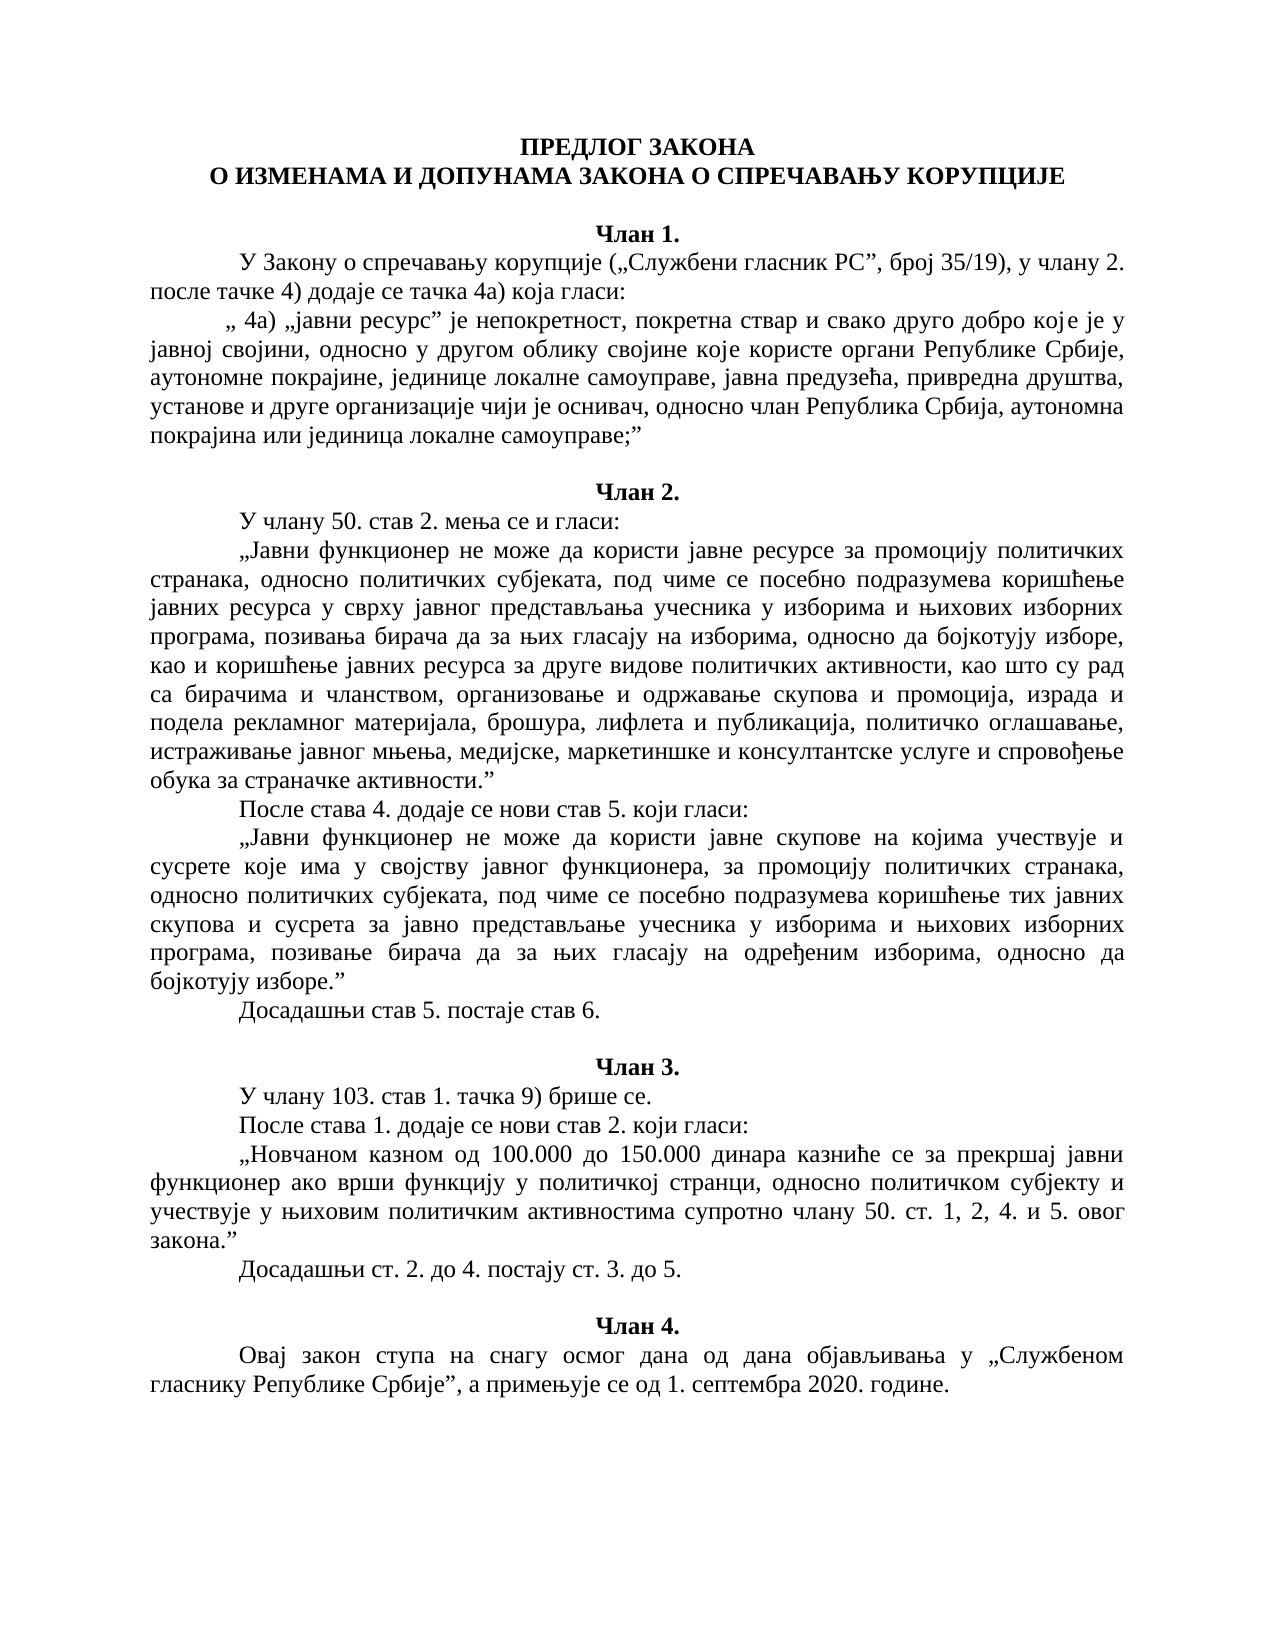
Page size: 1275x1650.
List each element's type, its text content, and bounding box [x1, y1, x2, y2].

text У члану 103. став 1. тачка 9) брише се. [150, 1081, 1125, 1110]
text О ИЗМЕНАМА И ДОПУНАМА ЗАКОНА О СПРЕЧАВАЊУ КОРУПЦИЈЕ [150, 161, 1125, 190]
text Члан 3. [150, 1052, 1125, 1081]
text Члан 1. [150, 219, 1125, 247]
text После става 4. додаје се нови став 5. који гласи: [150, 794, 1125, 822]
text ПРЕДЛОГ ЗАКОНА [150, 132, 1125, 161]
text „Новчаном казном од 100.000 до 150.000 динара казниће се за прекршај јавни функционер ако врши функцију у политичкој странци, односно политичком субјекту и учествује у њиховим политичким активностима супротно члану 50. ст. 1, 2, 4. и 5. овог закона.ˮ [150, 1139, 1125, 1254]
text Досадашњи ст. 2. до 4. постају ст. 3. до 5. [150, 1254, 1125, 1282]
text Овај закон ступа на снагу осмог дана од дана објављивања у „Службеном гласнику Републике Србијеˮ, а примењује се од 1. септембра 2020. године. [150, 1340, 1125, 1397]
text После става 1. додаје се нови став 2. који гласи: [150, 1110, 1125, 1139]
text „ 4а) „јавни ресурс” је непокретност, покретна ствар и свако друго добро којe је у јавној својини, односно у другом облику својине којe користе органи Републике Србије, аутономне покрајине, јединице локалне самоуправе, јавна предузећа, привредна друштва, установе и друге организације чији је оснивач, односно члан Република Србија, аутономна покрајина или јединица локалне самоуправе;ˮ [150, 305, 1125, 449]
text Досадашњи став 5. постаје став 6. [150, 995, 1125, 1024]
text Члан 2. [150, 477, 1125, 506]
text У Закону о спречавању корупције („Службени гласник РСˮ, број 35/19), у члану 2. после тачке 4) додаје се тачка 4а) која гласи: [150, 247, 1125, 305]
text „Јавни функционер не може да користи јавне скупове на којима учествује и сусрете које има у својству јавног функционера, за промоцију политичких странака, односно политичких субјеката, под чиме се посебно подразумева коришћење тих јавних скупова и сусрета за јавно представљање учесника у изборима и њихових изборних програма, позивање бирача да за њих гласају на одређеним изборима, oдносно да бојкотују изборе.ˮ [150, 822, 1125, 995]
text У члану 50. став 2. мења се и гласи: [150, 506, 1125, 535]
text Члан 4. [150, 1311, 1125, 1340]
text „Јавни функционер не може да користи јавне ресурсе за промоцију политичких странака, односно политичких субјеката, под чиме се посебно подразумева коришћење јавних ресурса у сврху јавног представљања учесника у изборима и њихових изборних програма, позивања бирача да за њих гласају на изборима, oдносно да бојкотују изборе, као и коришћење јавних ресурса за друге видове политичких активности, као што су рад са бирачима и чланством, организовање и одржавање скупова и промоција, израда и подела рекламног материјала, брошура, лифлета и публикација, политичко оглашавање, истраживање јавног мњења, медијске, маркетиншке и консултантске услуге и спровођење обука за страначке активности.ˮ [150, 535, 1125, 794]
